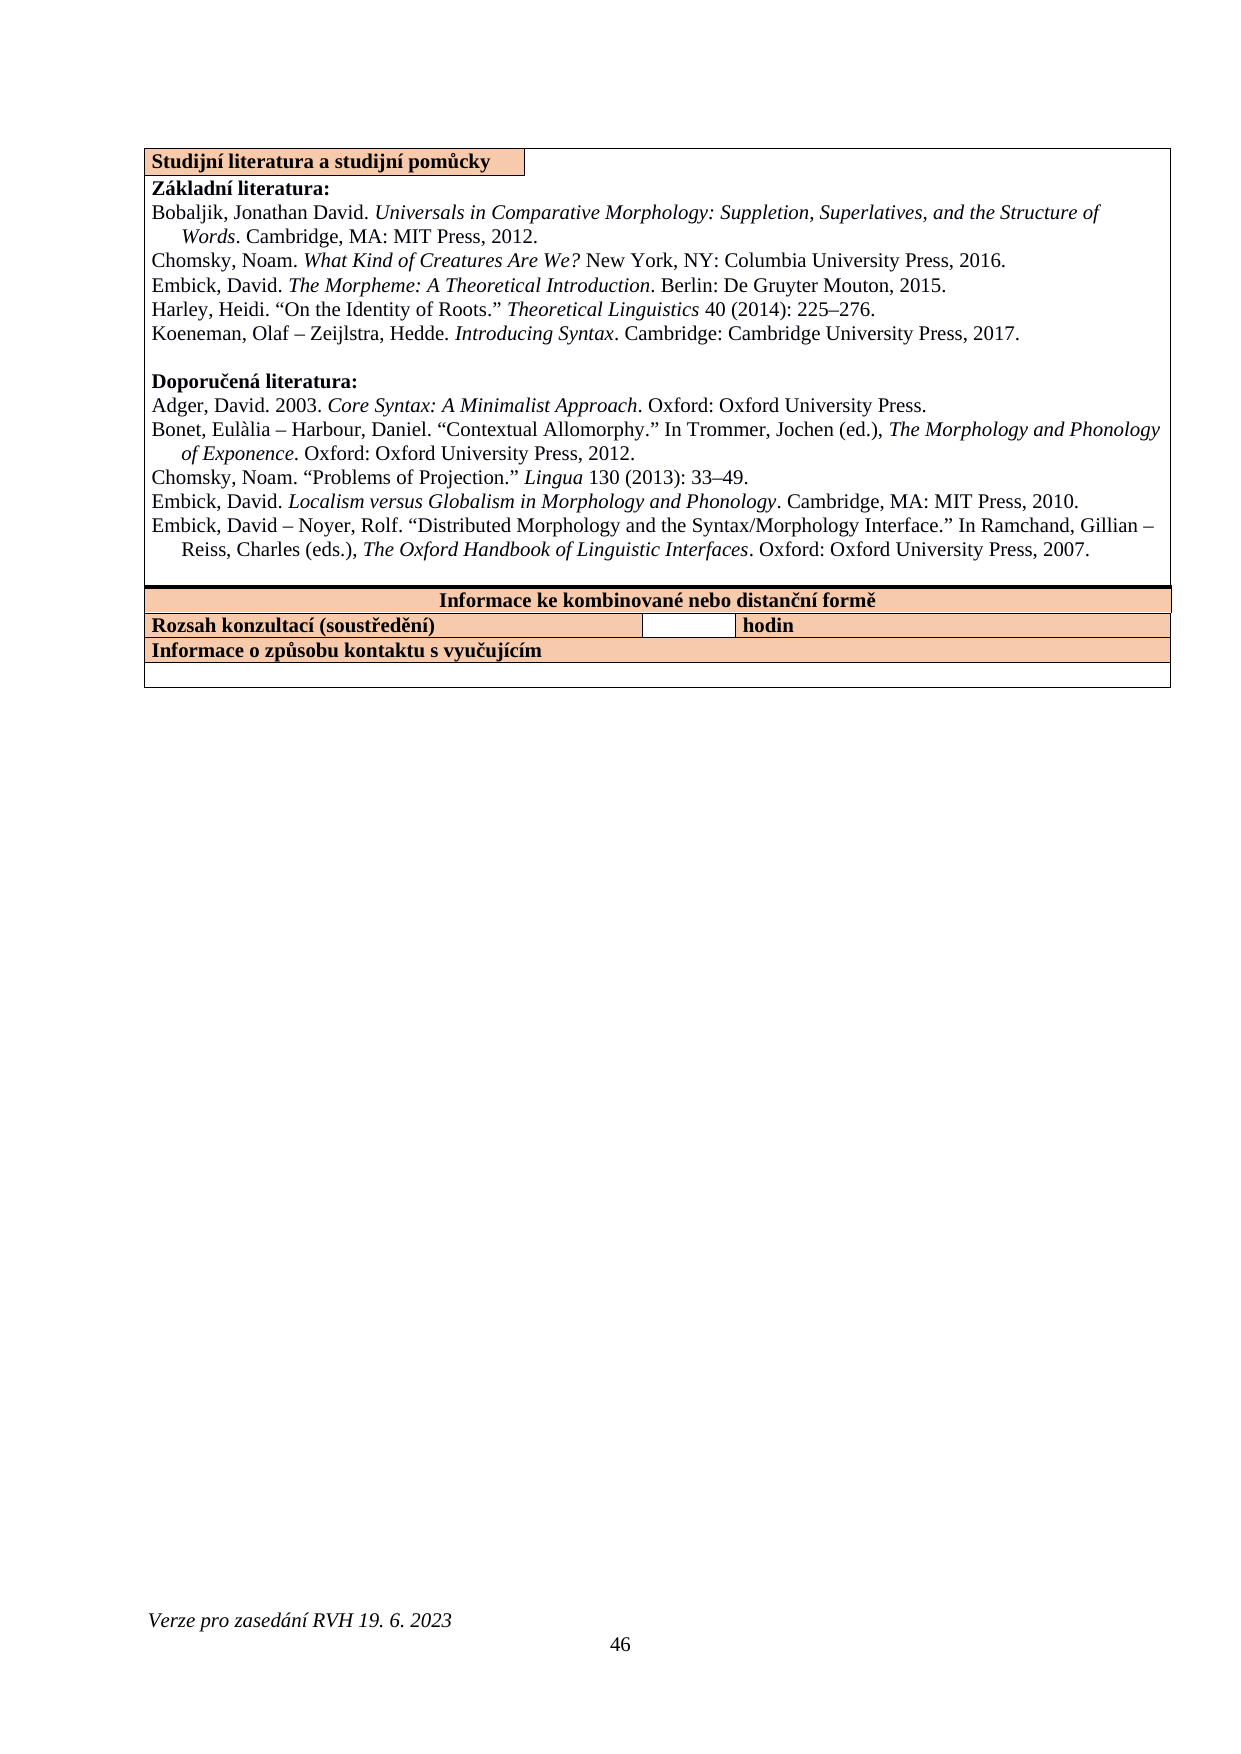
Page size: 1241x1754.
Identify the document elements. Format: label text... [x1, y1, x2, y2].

table_header [525, 149, 1170, 175]
table_cell hodin [736, 614, 1170, 637]
table_header Studijní literatura a studijní pomůcky [145, 149, 524, 175]
table_cell Informace o způsobu kontaktu s vyučujícím [145, 638, 1170, 662]
table_cell [643, 614, 735, 637]
table_cell Základní literatura: Bobaljik, Jonathan David. Universals in Comparative Morphology: Suppletion, Superlatives, and the Structure of Words. Cambridge, MA: MIT Press, 2012. Chomsky, Noam. What Kind of Creatures Are We? New York, NY: Columbia University Press, 2016. Embick, David. The Morpheme: A Theoretical Introduction. Berlin: De Gruyter Mouton, 2015. Harley, Heidi. “On the Identity of Roots.” Theoretical Linguistics 40 (2014): 225–276. Koeneman, Olaf – Zeijlstra, Hedde. Introducing Syntax. Cambridge: Cambridge University Press, 2017. Doporučená literatura: Adger, David. 2003. Core Syntax: A Minimalist Approach. Oxford: Oxford University Press. Bonet, Eulàlia – Harbour, Daniel. “Contextual Allomorphy.” In Trommer, Jochen (ed.), The Morphology and Phonology of Exponence. Oxford: Oxford University Press, 2012. Chomsky, Noam. “Problems of Projection.” Lingua 130 (2013): 33–49. Embick, David. Localism versus Globalism in Morphology and Phonology. Cambridge, MA: MIT Press, 2010. Embick, David – Noyer, Rolf. “Distributed Morphology and the Syntax/Morphology Interface.” In Ramchand, Gillian –Reiss, Charles (eds.), The Oxford Handbook of Linguistic Interfaces. Oxford: Oxford University Press, 2007. [145, 175, 1170, 585]
table_cell [145, 663, 1170, 687]
table_cell Informace ke kombinované nebo distanční formě [145, 589, 1171, 612]
table_cell Rozsah konzultací (soustředění) [145, 614, 642, 637]
